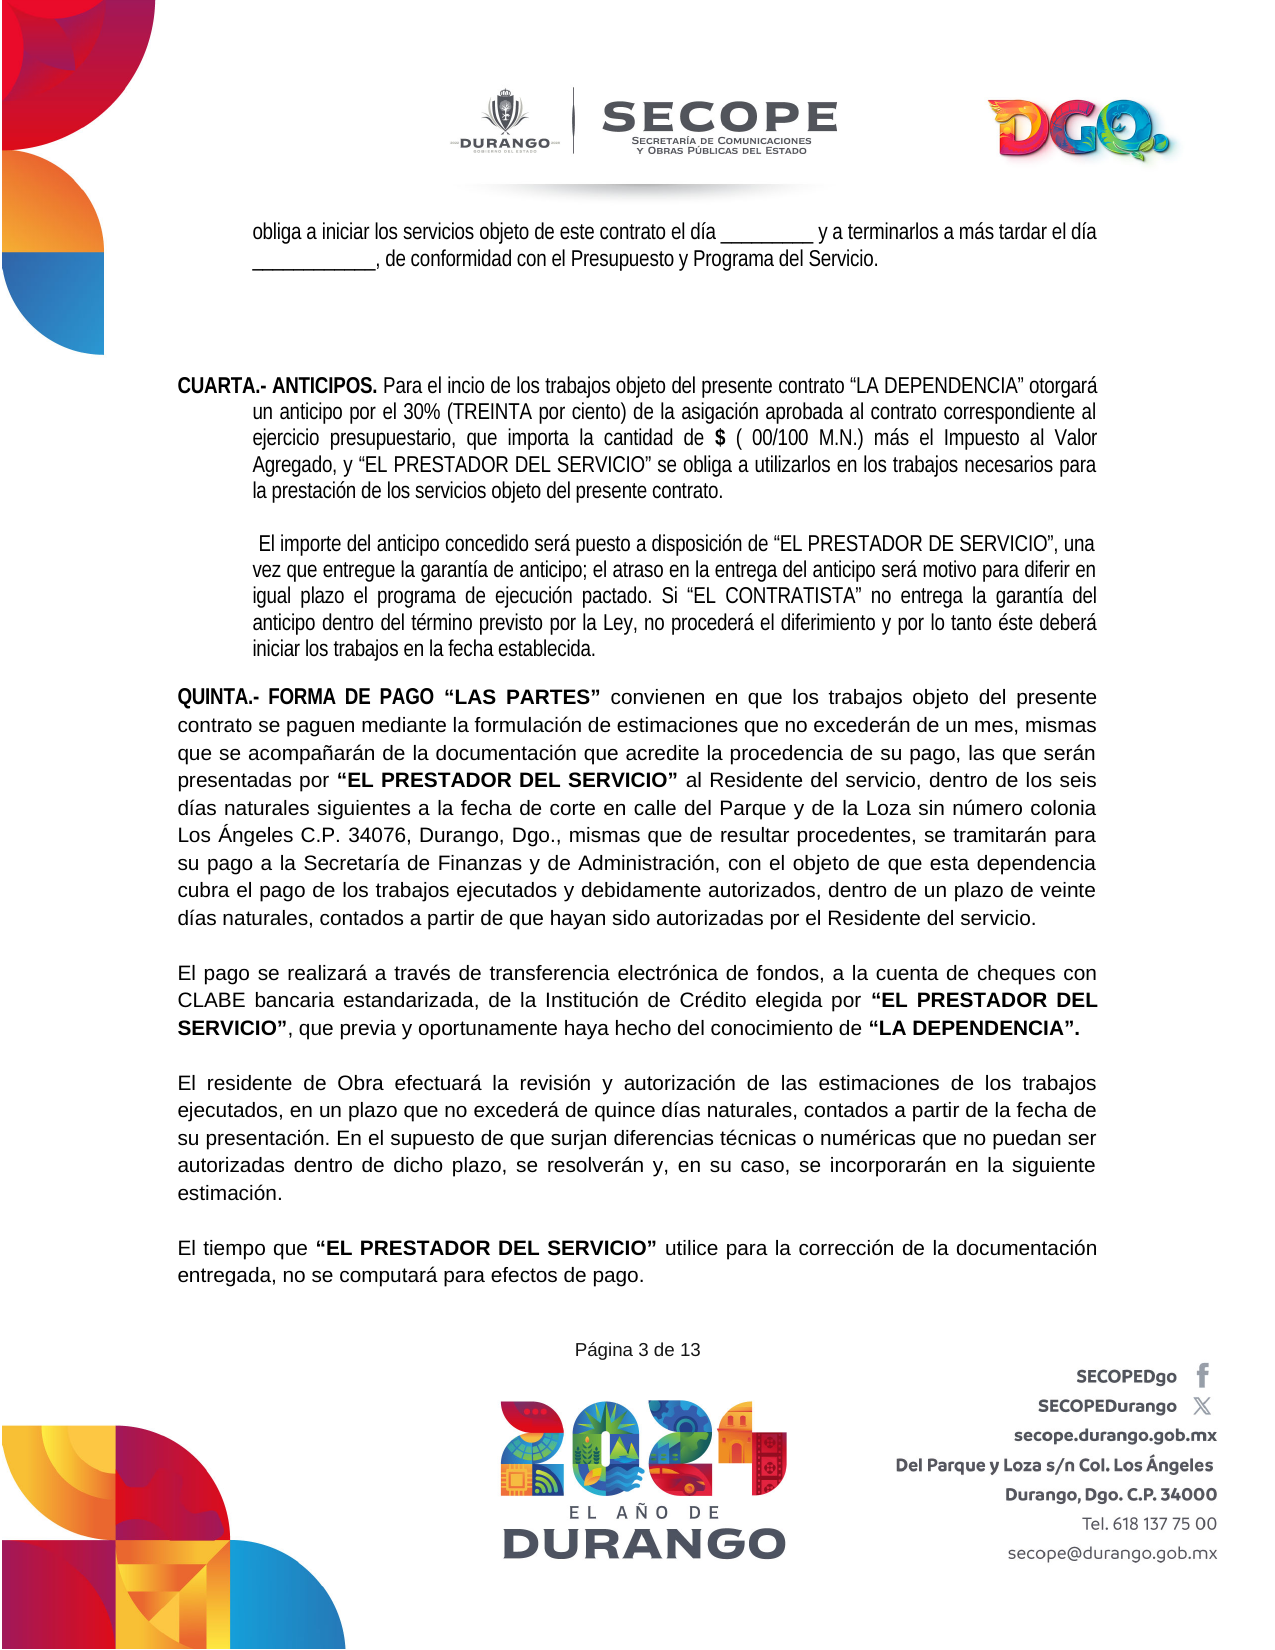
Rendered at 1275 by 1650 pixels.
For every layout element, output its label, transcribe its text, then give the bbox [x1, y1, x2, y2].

picture [2, 0, 1275, 1649]
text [177, 218, 1098, 271]
text El importe del anticipo concedido será puesto a disposición de “EL PRESTADOR DE SERVICIO”, una vez que entregue la garantía de anticipo; el atraso en la entrega del anticipo será motivo para diferir en igual plazo el programa de ejecución pactado. Si “EL CONTRATISTA” no entrega la garantía del anticipo dentro del término previsto por la Ley, no procederá el diferimiento y por lo tanto éste deberá iniciar los trabajos en la fecha establecida. [177, 530, 1098, 662]
text CUARTA.- ANTICIPOS. Para el incio de los trabajos objeto del presente contrato “LA DEPENDENCIA” otorgará un anticipo por el 30% (TREINTA por ciento) de la asigación aprobada al contrato correspondiente al ejercicio presupuestario, que importa la cantidad de $ ( 00/100 M.N.) más el Impuesto al Valor Agregado, y “EL PRESTADOR DEL SERVICIO” se obliga a utilizarlos en los trabajos necesarios para la prestación de los servicios objeto del presente contrato. [177, 372, 1098, 503]
text El tiempo que “EL PRESTADOR DEL SERVICIO” utilice para la corrección de la documentación entregada, no se computará para efectos de pago. [177, 1236, 1098, 1287]
text El pago se realizará a través de transferencia electrónica de fondos, a la cuenta de cheques con CLABE bancaria estandarizada, de la Institución de Crédito elegida por “EL PRESTADOR DEL SERVICIO”, que previa y oportunamente haya hecho del conocimiento de “LA DEPENDENCIA”. [177, 961, 1098, 1039]
text QUINTA.- FORMA DE PAGO “LAS PARTES” convienen en que los trabajos objeto del presente contrato se paguen mediante la formulación de estimaciones que no excederán de un mes, mismas que se acompañarán de la documentación que acredite la procedencia de su pago, las que serán presentadas por “EL PRESTADOR DEL SERVICIO” al Residente del servicio, dentro de los seis días naturales siguientes a la fecha de corte en calle del Parque y de la Loza sin número colonia Los Ángeles C.P. 34076, Durango, Dgo., mismas que de resultar procedentes, se tramitarán para su pago a la Secretaría de Finanzas y de Administración, con el objeto de que esta dependencia cubra el pago de los trabajos ejecutados y debidamente autorizados, dentro de un plazo de veinte días naturales, contados a partir de que hayan sido autorizadas por el Residente del servicio. [177, 683, 1098, 929]
text El residente de Obra efectuará la revisión y autorización de las estimaciones de los trabajos ejecutados, en un plazo que no excederá de quince días naturales, contados a partir de la fecha de su presentación. En el supuesto de que surjan diferencias técnicas o numéricas que no puedan ser autorizadas dentro de dicho plazo, se resolverán y, en su caso, se incorporarán en la siguiente estimación. [177, 1071, 1098, 1204]
